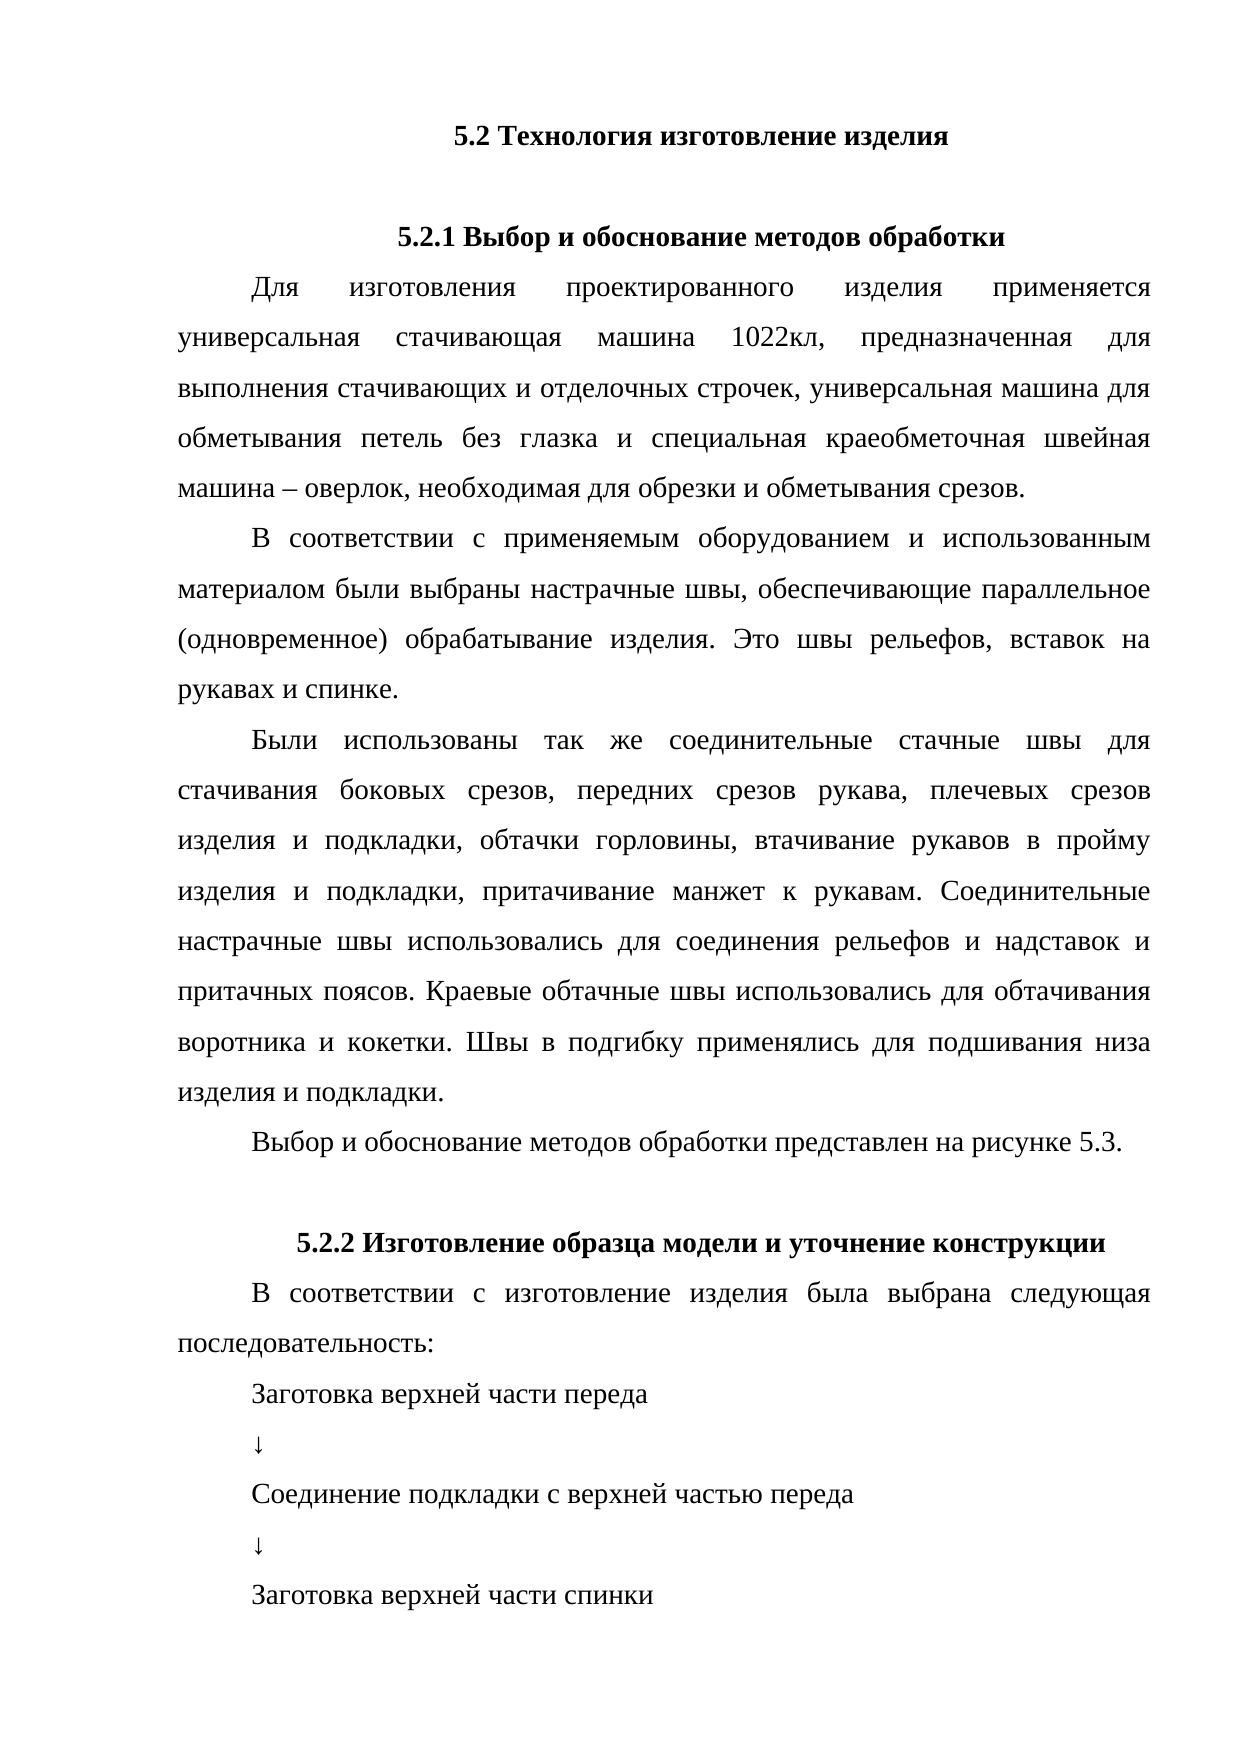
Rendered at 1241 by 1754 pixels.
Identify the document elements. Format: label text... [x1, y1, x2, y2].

text 5.2.1 Выбор и обоснование методов обработки [177, 219, 1152, 252]
text Соединение подкладки с верхней частью переда [177, 1477, 1152, 1510]
text Для изготовления проектированного изделия применяется универсальная стачивающая машина 1022кл, предназначенная для выполнения стачивающих и отделочных строчек, универсальная машина для обметывания петель без глазка и специальная краеобметочная швейная машина – оверлок, необходимая для обрезки и обметывания срезов. [177, 269, 1152, 504]
text ↓ [177, 1527, 1152, 1560]
text Выбор и обоснование методов обработки представлен на рисунке 5.3. [177, 1124, 1152, 1158]
text ↓ [177, 1426, 1152, 1460]
text В соответствии с изготовление изделия была выбрана следующая последовательность: [177, 1275, 1152, 1359]
text Были использованы так же соединительные стачные швы для стачивания боковых срезов, передних срезов рукава, плечевых срезов изделия и подкладки, обтачки горловины, втачивание рукавов в пройму изделия и подкладки, притачивание манжет к рукавам. Соединительные настрачные швы использовались для соединения рельефов и надставок и притачных поясов. Краевые обтачные швы использовались для обтачивания воротника и кокетки. Швы в подгибку применялись для подшивания низа изделия и подкладки. [177, 722, 1152, 1108]
text В соответствии с применяемым оборудованием и использованным материалом были выбраны настрачные швы, обеспечивающие параллельное (одновременное) обрабатывание изделия. Это швы рельефов, вставок на рукавах и спинке. [177, 521, 1152, 705]
text 5.2 Технология изготовление изделия [177, 118, 1152, 152]
text 5.2.2 Изготовление образца модели и уточнение конструкции [177, 1225, 1152, 1258]
text Заготовка верхней части спинки [177, 1577, 1152, 1611]
text Заготовка верхней части переда [177, 1376, 1152, 1409]
